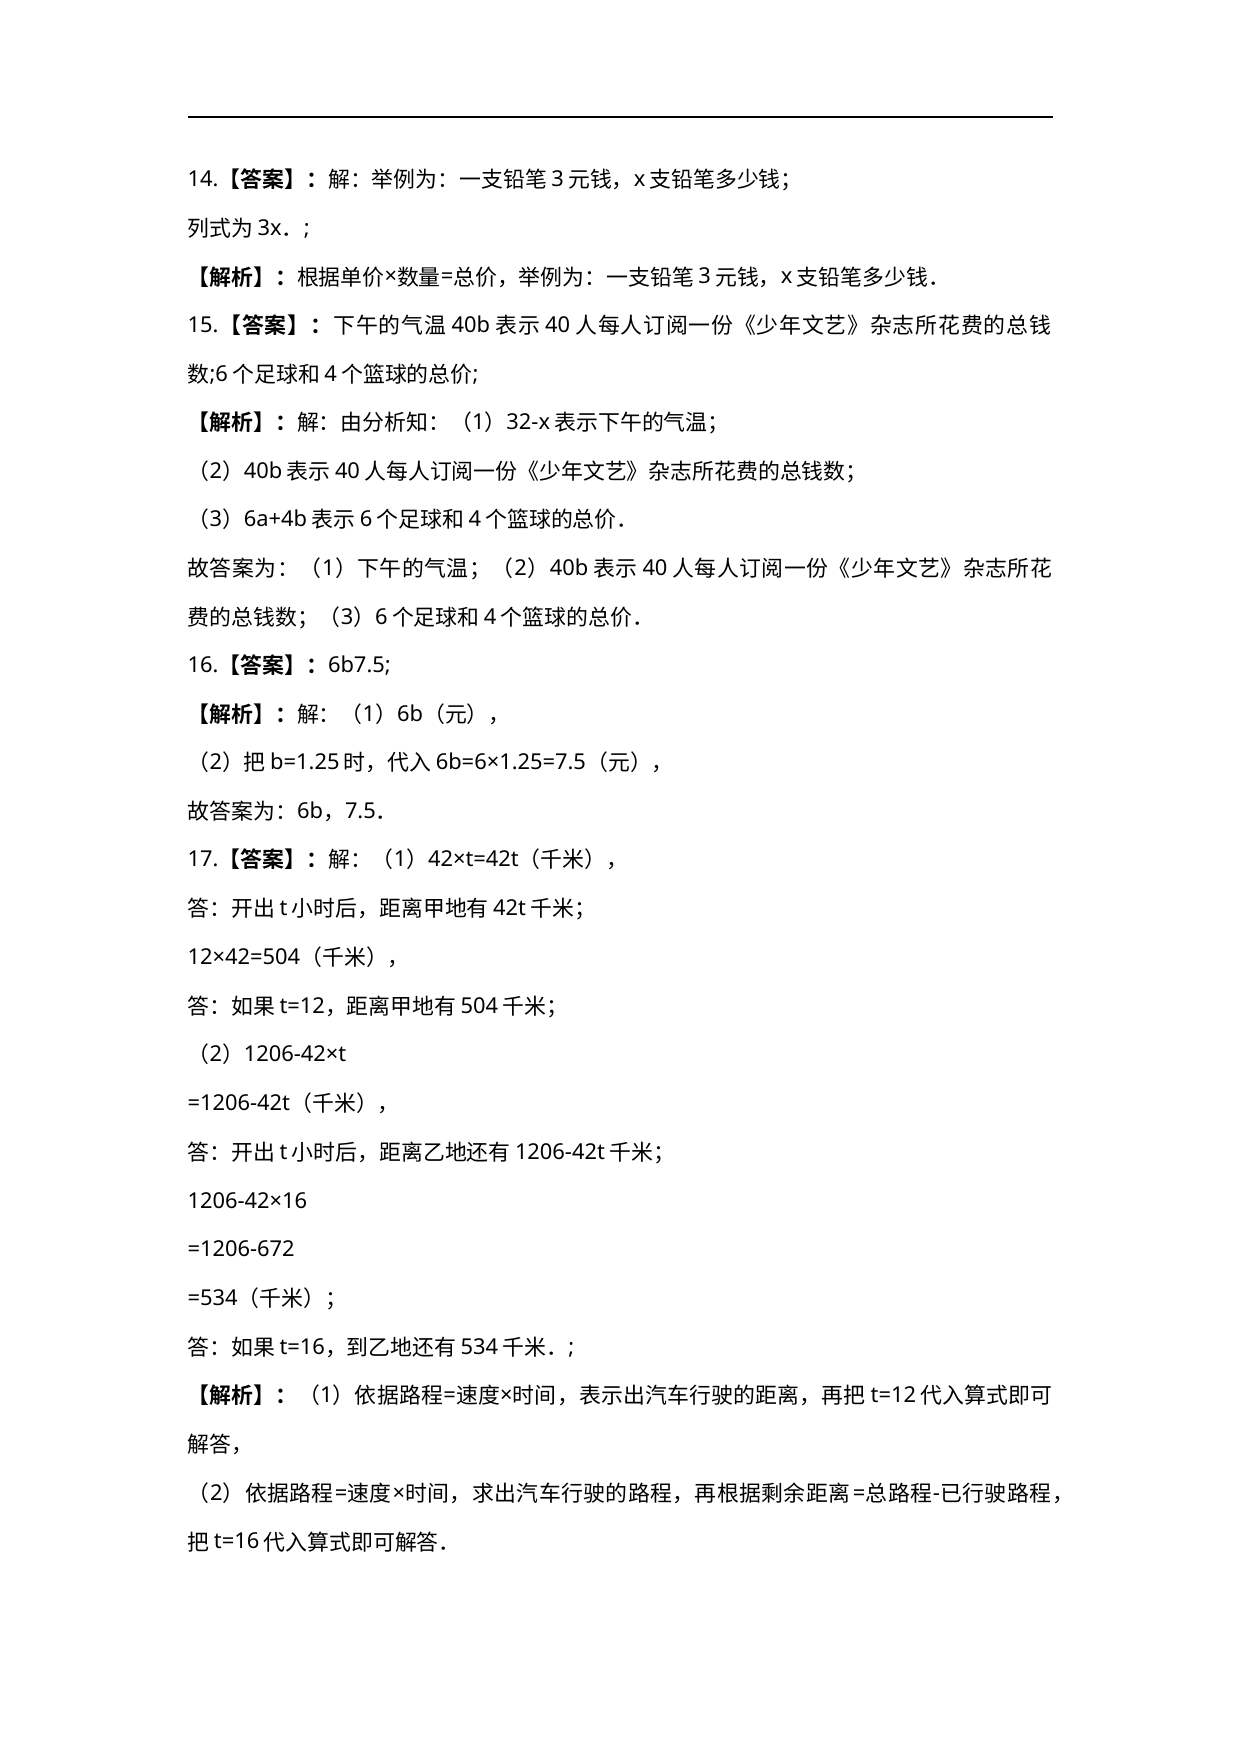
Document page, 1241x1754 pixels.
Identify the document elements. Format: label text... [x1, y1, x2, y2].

text 【解析】：解：由分析知：（1）32-x表示下午的气温； （2）40b表示40人每人订阅一份《少年文艺》杂志所花费的总钱数； （3）6a+4b表示6个足球和4个篮球的总价． 故答案为：（1）下午的气温；（2）40b表示40人每人订阅一份《少年文艺》杂志所花费的总钱数；（3）6个足球和4个篮球的总价． [187, 404, 1053, 632]
text 【解析】：（1）依据路程=速度×时间，表示出汽车行驶的距离，再把t=12代入算式即可解答， （2）依据路程=速度×时间，求出汽车行驶的路程，再根据剩余距离=总路程-已行驶路程，把t=16代入算式即可解答． [187, 1378, 1053, 1557]
text 15.【答案】：下午的气温40b表示40人每人订阅一份《少年文艺》杂志所花费的总钱数;6个足球和4个篮球的总价; [187, 307, 1053, 389]
text 17.【答案】：解：（1）42×t=42t（千米）， 答：开出t小时后，距离甲地有42t千米； 12×42=504（千米）， 答：如果t=12，距离甲地有504千米； （2）1206-42×t =1206-42t（千米）， 答：开出t小时后，距离乙地还有1206-42t千米； 1206-42×16 =1206-672 =534（千米）； 答：如果t=16，到乙地还有534千米．; [187, 842, 1053, 1362]
text 14.【答案】：解：举例为：一支铅笔3元钱，x支铅笔多少钱； 列式为3x．; [187, 162, 1053, 243]
text 【解析】：根据单价×数量=总价，举例为：一支铅笔3元钱，x支铅笔多少钱． [187, 259, 1053, 292]
text 16.【答案】：6b7.5; [187, 648, 1053, 680]
text 【解析】：解：（1）6b（元）， （2）把b=1.25时，代入6b=6×1.25=7.5（元）， 故答案为：6b，7.5． [187, 696, 1053, 826]
